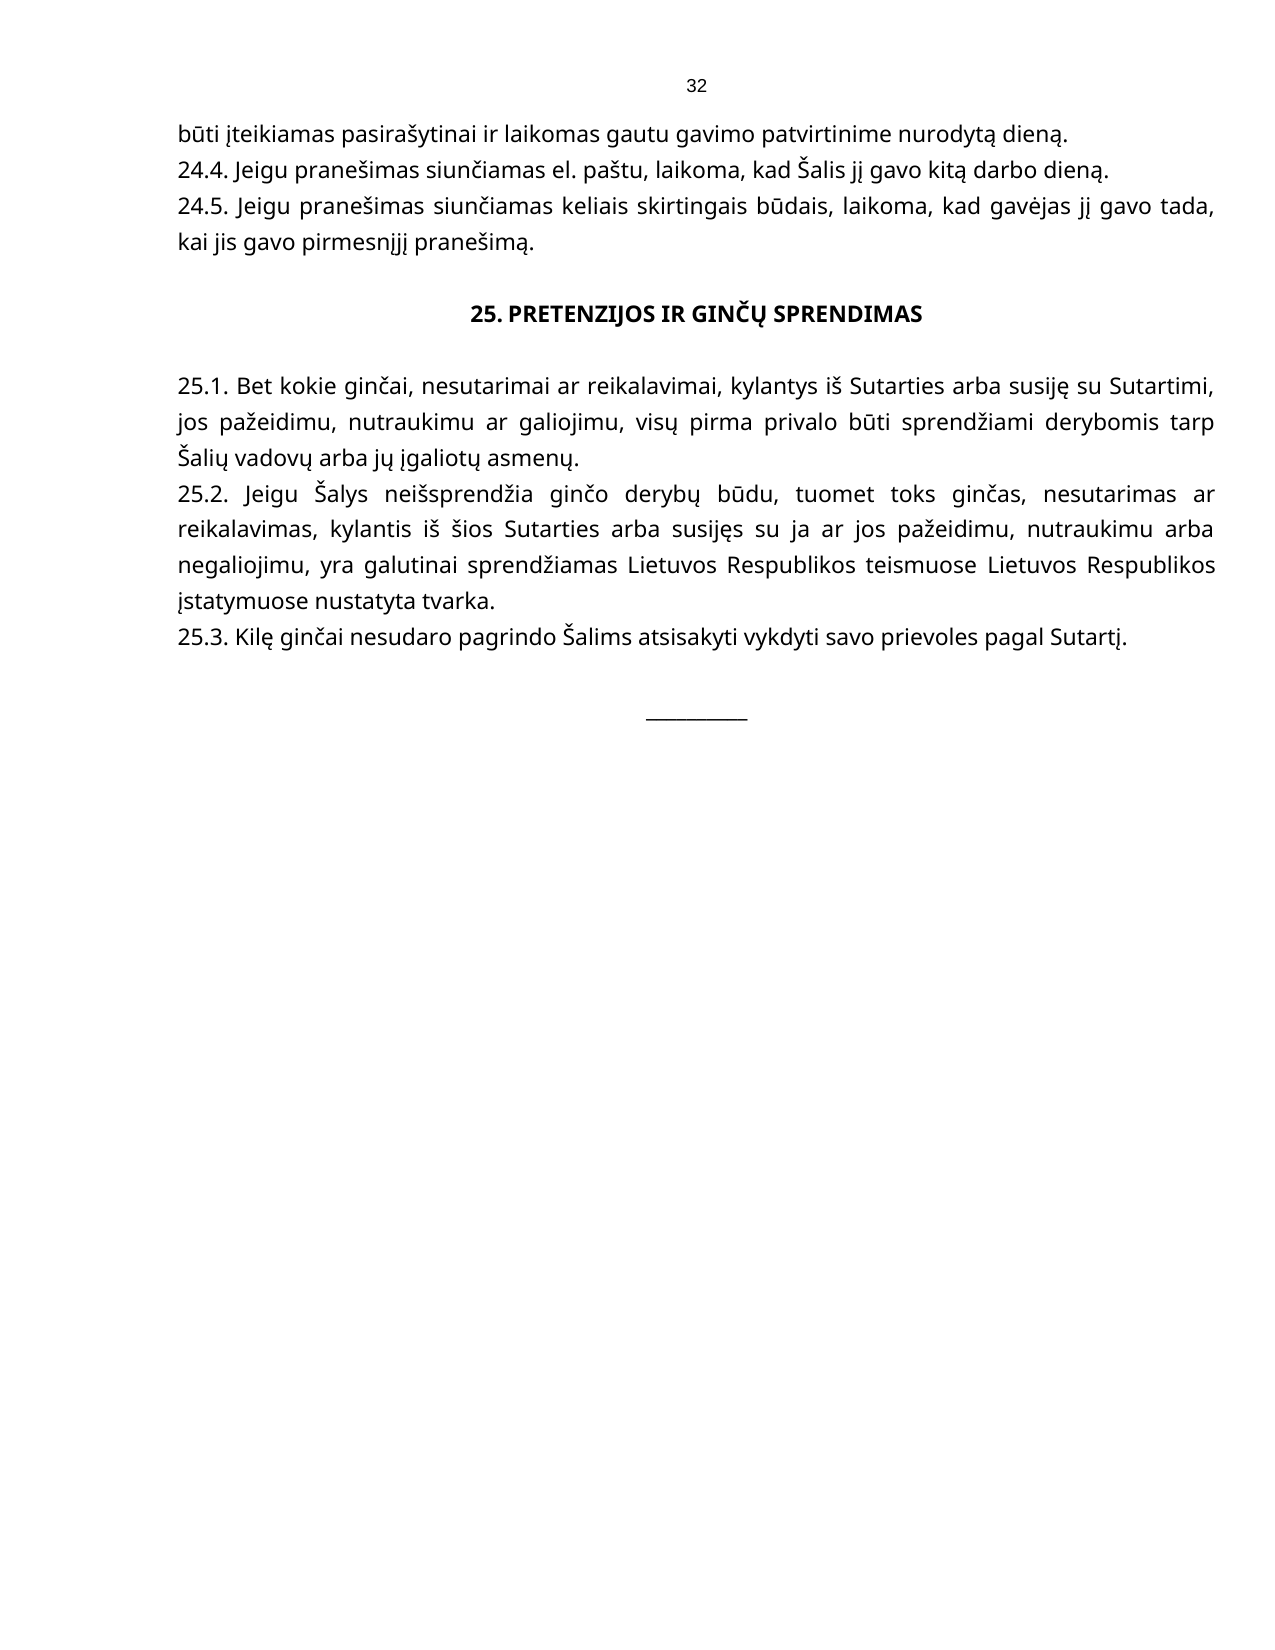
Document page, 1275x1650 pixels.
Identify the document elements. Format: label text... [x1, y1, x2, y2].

text __________ [177, 693, 1216, 724]
text 24.5. Jeigu pranešimas siunčiamas keliais skirtingais būdais, laikoma, kad gavėjas jį gavo tada, kai jis gavo pirmesnįjį pranešimą. [177, 190, 1216, 257]
text 25.2. Jeigu Šalys neišsprendžia ginčo derybų būdu, tuomet toks ginčas, nesutarimas ar reikalavimas, kylantis iš šios Sutarties arba susijęs su ja ar jos pažeidimu, nutraukimu arba negaliojimu, yra galutinai sprendžiamas Lietuvos Respublikos teismuose Lietuvos Respublikos įstatymuose nustatyta tvarka. [177, 477, 1216, 617]
text 25.1. Bet kokie ginčai, nesutarimai ar reikalavimai, kylantys iš Sutarties arba susiję su Sutartimi, jos pažeidimu, nutraukimu ar galiojimu, visų pirma privalo būti sprendžiami derybomis tarp Šalių vadovų arba jų įgaliotų asmenų. [177, 370, 1216, 473]
text 25. Pretenzijos ir ginčų sprendimas [177, 298, 1216, 329]
text 25.3. Kilę ginčai nesudaro pagrindo Šalims atsisakyti vykdyti savo prievoles pagal Sutartį. [177, 621, 1216, 652]
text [177, 118, 1216, 149]
text 24.4. Jeigu pranešimas siunčiamas el. paštu, laikoma, kad Šalis jį gavo kitą darbo dieną. [177, 154, 1216, 185]
